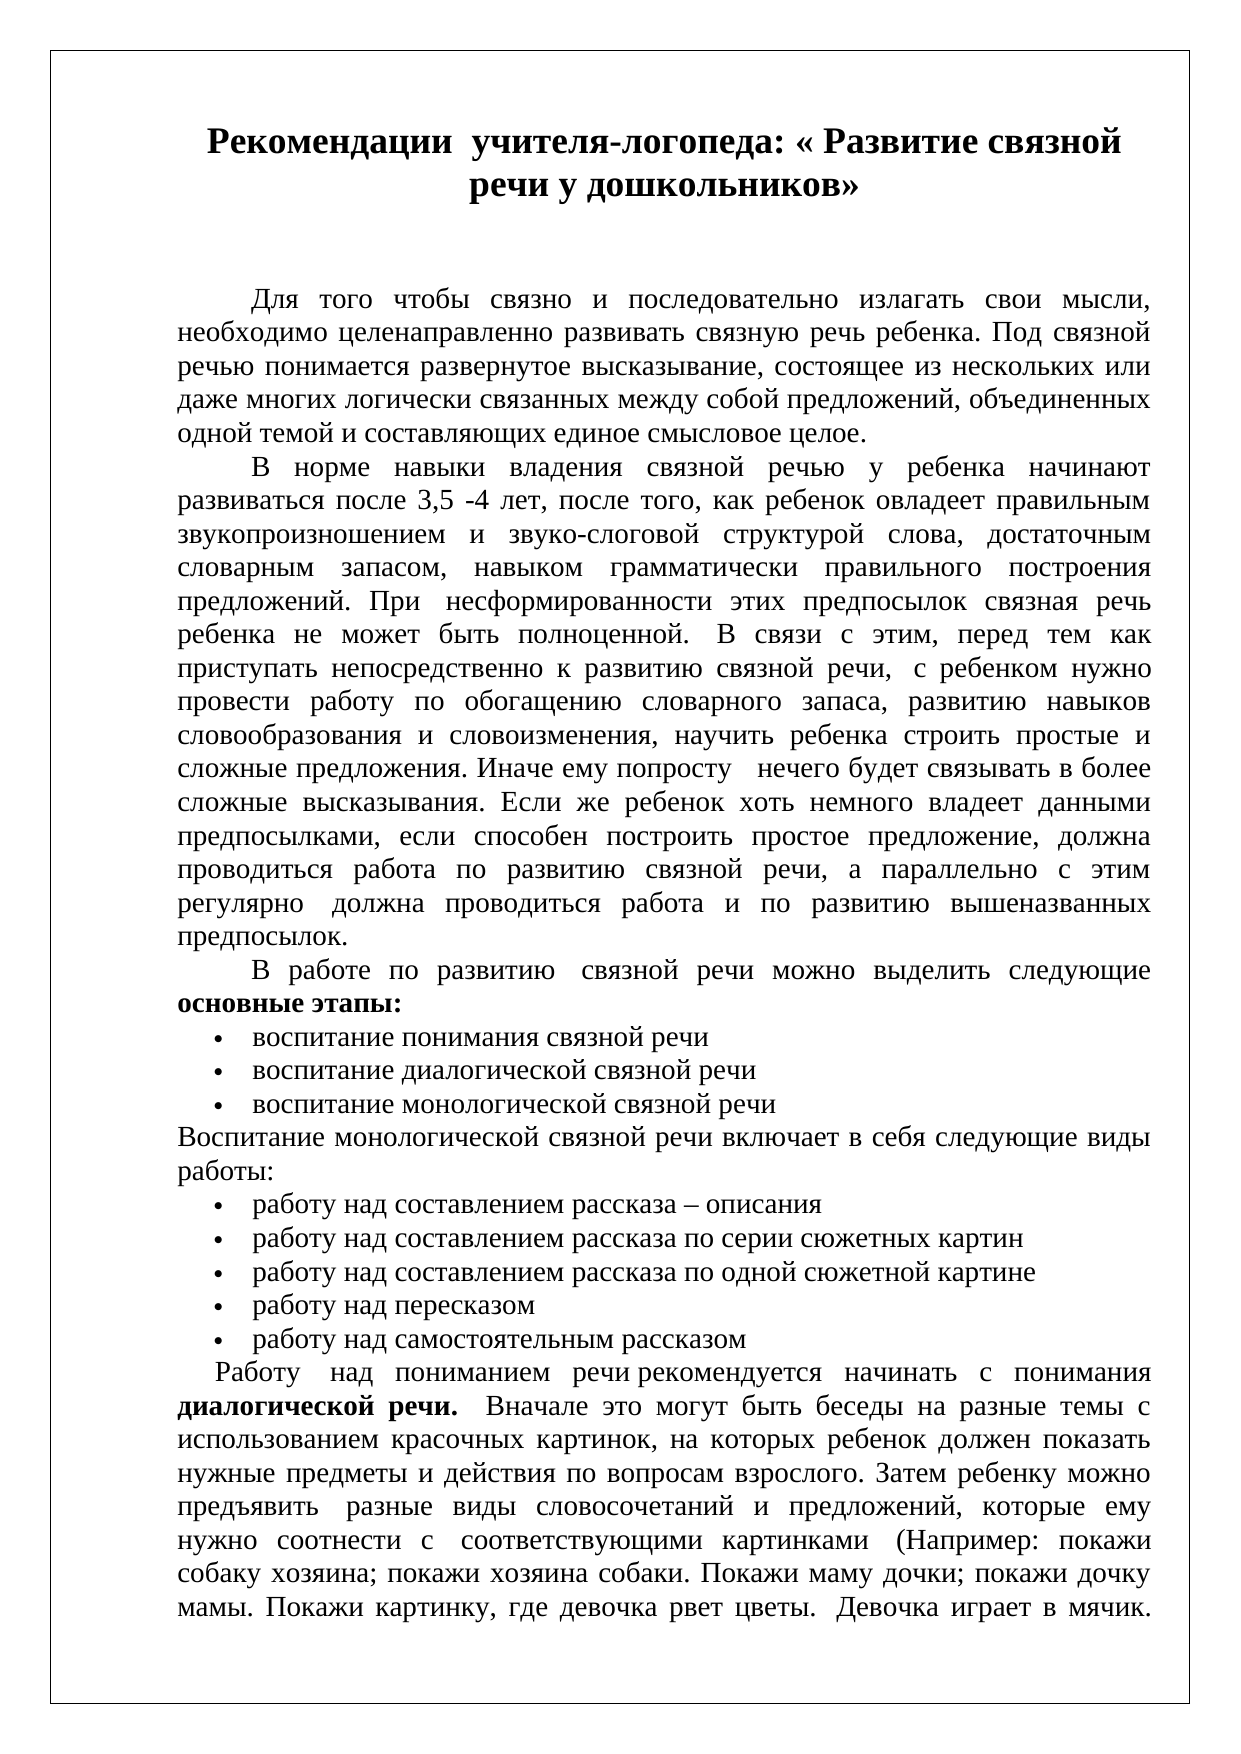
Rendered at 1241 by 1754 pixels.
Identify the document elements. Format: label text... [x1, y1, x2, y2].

list работу над составлением рассказа по серии сюжетных картин [214, 1220, 1152, 1254]
text Для того чтобы связно и последовательно излагать свои мысли, необходимо целенаправленно развивать связную речь ребенка. Под связной речью понимается развернутое высказывание, состоящее из нескольких или даже многих логически связанных между собой предложений, объединенных одной темой и составляющих единое смысловое целое. [177, 281, 1152, 449]
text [177, 1354, 1152, 1623]
list работу над составлением рассказа – описания [214, 1187, 1152, 1220]
text Рекомендации учителя-логопеда: « Развитие связной речи у дошкольников» [177, 118, 1152, 204]
list работу над пересказом [214, 1287, 1152, 1321]
text Воспитание монологической связной речи включает в себя следующие виды работы: [177, 1119, 1152, 1187]
list воспитание понимания связной речи [214, 1019, 1152, 1052]
list работу над самостоятельным рассказом [214, 1321, 1152, 1354]
list воспитание диалогической связной речи [214, 1052, 1152, 1086]
text В норме навыки владения связной речью у ребенка начинают развиваться после 3,5 -4 лет, после того, как ребенок овладеет правильным звукопроизношением и звуко-слоговой структурой слова, достаточным словарным запасом, навыком грамматически правильного построения предложений. При несформированности этих предпосылок связная речь ребенка не может быть полноценной. В связи с этим, перед тем как приступать непосредственно к развитию связной речи, с ребенком нужно провести работу по обогащению словарного запаса, развитию навыков словообразования и словоизменения, научить ребенка строить простые и сложные предложения. Иначе ему попросту нечего будет связывать в более сложные высказывания. Если же ребенок хоть немного владеет данными предпосылками, если способен построить простое предложение, должна проводиться работа по развитию связной речи, а параллельно с этим регулярно должна проводиться работа и по развитию вышеназванных предпосылок. [177, 449, 1152, 952]
text В работе по развитию связной речи можно выделить следующие основные этапы: [177, 952, 1152, 1019]
list работу над составлением рассказа по одной сюжетной картине [214, 1254, 1152, 1287]
list воспитание монологической связной речи [214, 1086, 1152, 1119]
